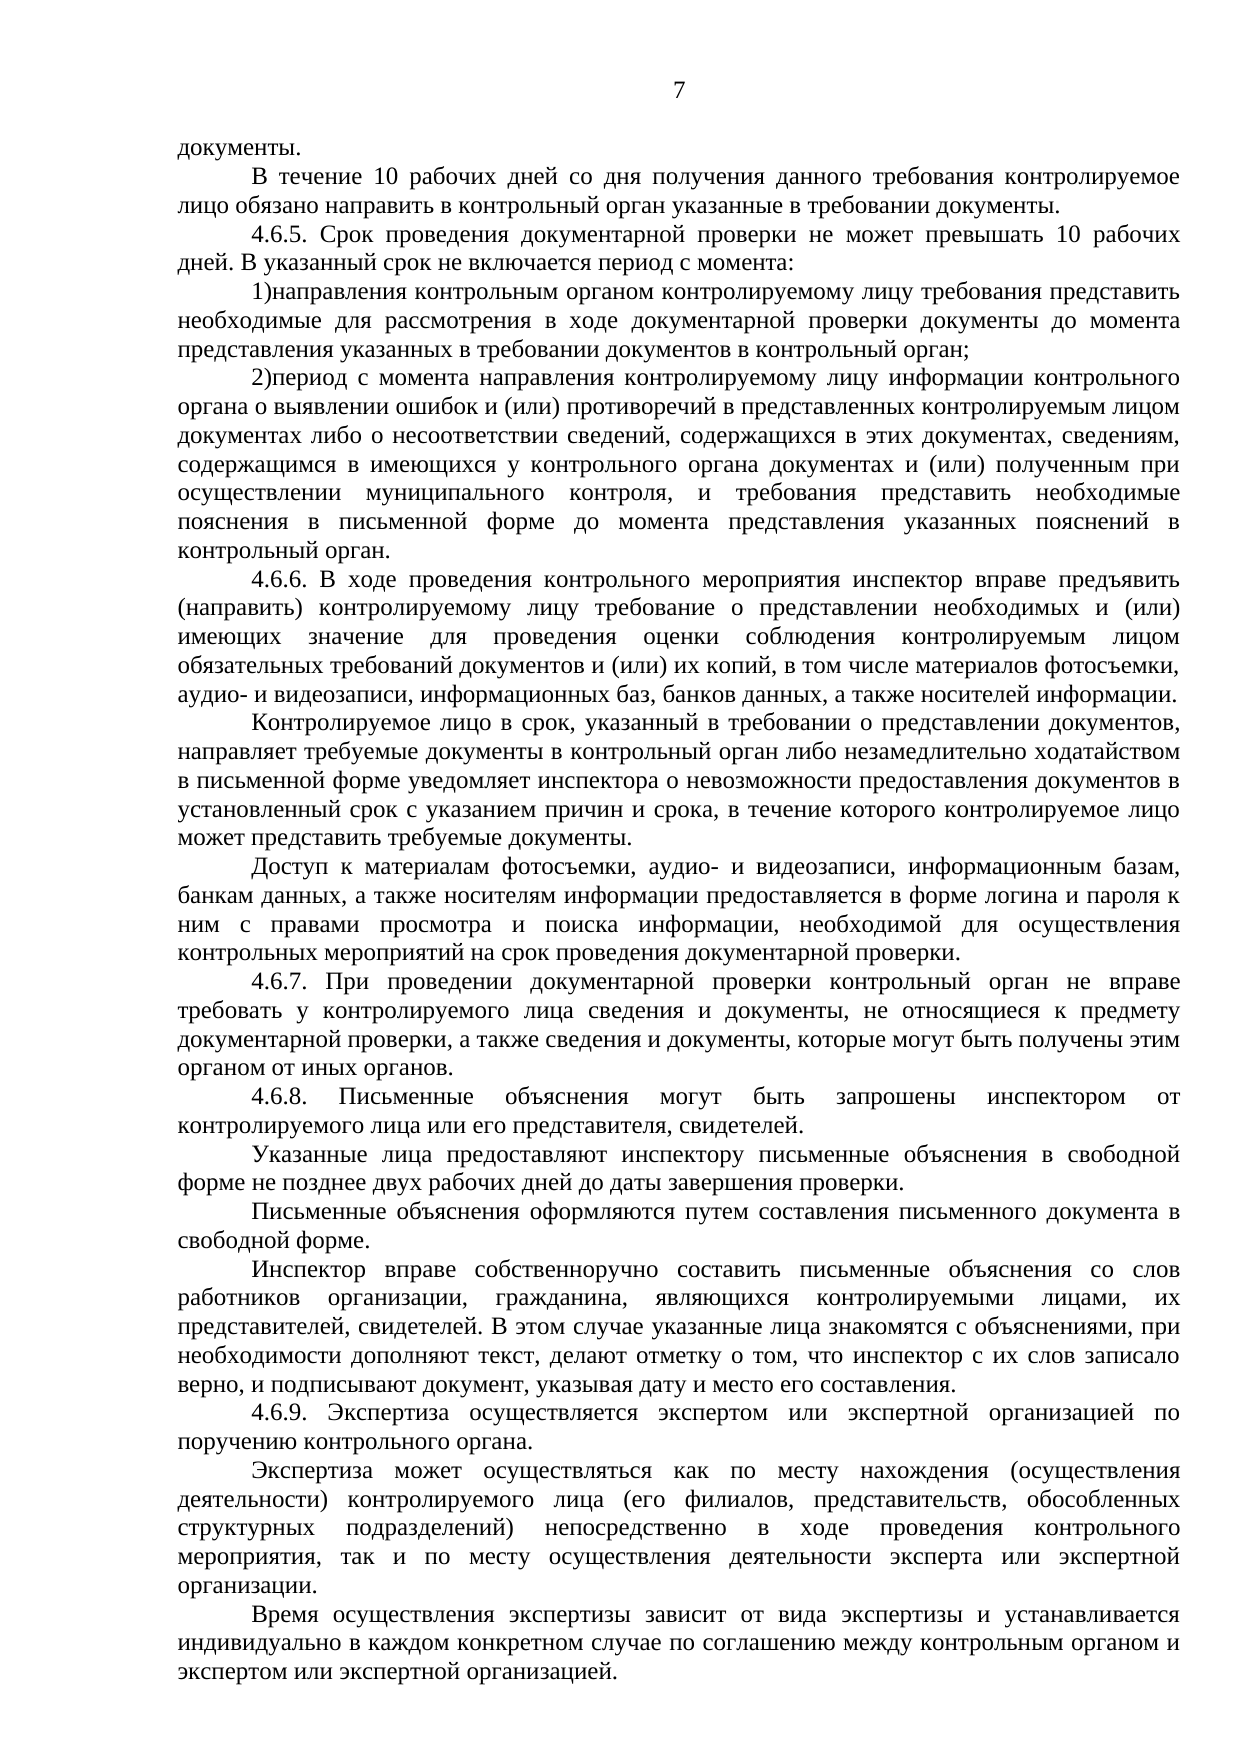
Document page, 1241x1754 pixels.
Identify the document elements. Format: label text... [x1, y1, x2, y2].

text Указанные лица предоставляют инспектору письменные объяснения в свободной форме не позднее двух рабочих дней до даты завершения проверки. [177, 1139, 1181, 1196]
text В течение 10 рабочих дней со дня получения данного требования контролируемое лицо обязано направить в контрольный орган указанные в требовании документы. [177, 161, 1181, 219]
text Экспертиза может осуществляться как по месту нахождения (осуществления деятельности) контролируемого лица (его филиалов, представительств, обособленных структурных подразделений) непосредственно в ходе проведения контрольного мероприятия, так и по месту осуществления деятельности эксперта или экспертной организации. [177, 1455, 1181, 1599]
text 4.6.9. Экспертиза осуществляется экспертом или экспертной организацией по поручению контрольного органа. [177, 1397, 1181, 1455]
text 4.6.8. Письменные объяснения могут быть запрошены инспектором от контролируемого лица или его представителя, свидетелей. [177, 1081, 1181, 1139]
text Письменные объяснения оформляются путем составления письменного документа в свободной форме. [177, 1196, 1181, 1254]
text Время осуществления экспертизы зависит от вида экспертизы и устанавливается индивидуально в каждом конкретном случае по соглашению между контрольным органом и экспертом или экспертной организацией. [177, 1599, 1181, 1685]
text 1)направления контрольным органом контролируемому лицу требования представить необходимые для рассмотрения в ходе документарной проверки документы до момента представления указанных в требовании документов в контрольный орган; [177, 276, 1181, 362]
text Доступ к материалам фотосъемки, аудио- и видеозаписи, информационным базам, банкам данных, а также носителям информации предоставляется в форме логина и пароля к ним с правами просмотра и поиска информации, необходимой для осуществления контрольных мероприятий на срок проведения документарной проверки. [177, 851, 1181, 966]
text Контролируемое лицо в срок, указанный в требовании о представлении документов, направляет требуемые документы в контрольный орган либо незамедлительно ходатайством в письменной форме уведомляет инспектора о невозможности предоставления документов в установленный срок с указанием причин и срока, в течение которого контролируемое лицо может представить требуемые документы. [177, 707, 1181, 851]
text 4.6.7. При проведении документарной проверки контрольный орган не вправе требовать у контролируемого лица сведения и документы, не относящиеся к предмету документарной проверки, а также сведения и документы, которые могут быть получены этим органом от иных органов. [177, 966, 1181, 1081]
text Инспектор вправе собственноручно составить письменные объяснения со слов работников организации, гражданина, являющихся контролируемыми лицами, их представителей, свидетелей. В этом случае указанные лица знакомятся с объяснениями, при необходимости дополняют текст, делают отметку о том, что инспектор с их слов записало верно, и подписывают документ, указывая дату и место его составления. [177, 1254, 1181, 1397]
text 4.6.5. Срок проведения документарной проверки не может превышать 10 рабочих дней. В указанный срок не включается период с момента: [177, 219, 1181, 276]
text 4.6.6. В ходе проведения контрольного мероприятия инспектор вправе предъявить (направить) контролируемому лицу требование о представлении необходимых и (или) имеющих значение для проведения оценки соблюдения контролируемым лицом обязательных требований документов и (или) их копий, в том числе материалов фотосъемки, аудио- и видеозаписи, информационных баз, банков данных, а также носителей информации. [177, 564, 1181, 707]
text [177, 132, 1181, 161]
text 2)период с момента направления контролируемому лицу информации контрольного органа о выявлении ошибок и (или) противоречий в представленных контролируемым лицом документах либо о несоответствии сведений, содержащихся в этих документах, сведениям, содержащимся в имеющихся у контрольного органа документах и (или) полученным при осуществлении муниципального контроля, и требования представить необходимые пояснения в письменной форме до момента представления указанных пояснений в контрольный орган. [177, 362, 1181, 564]
